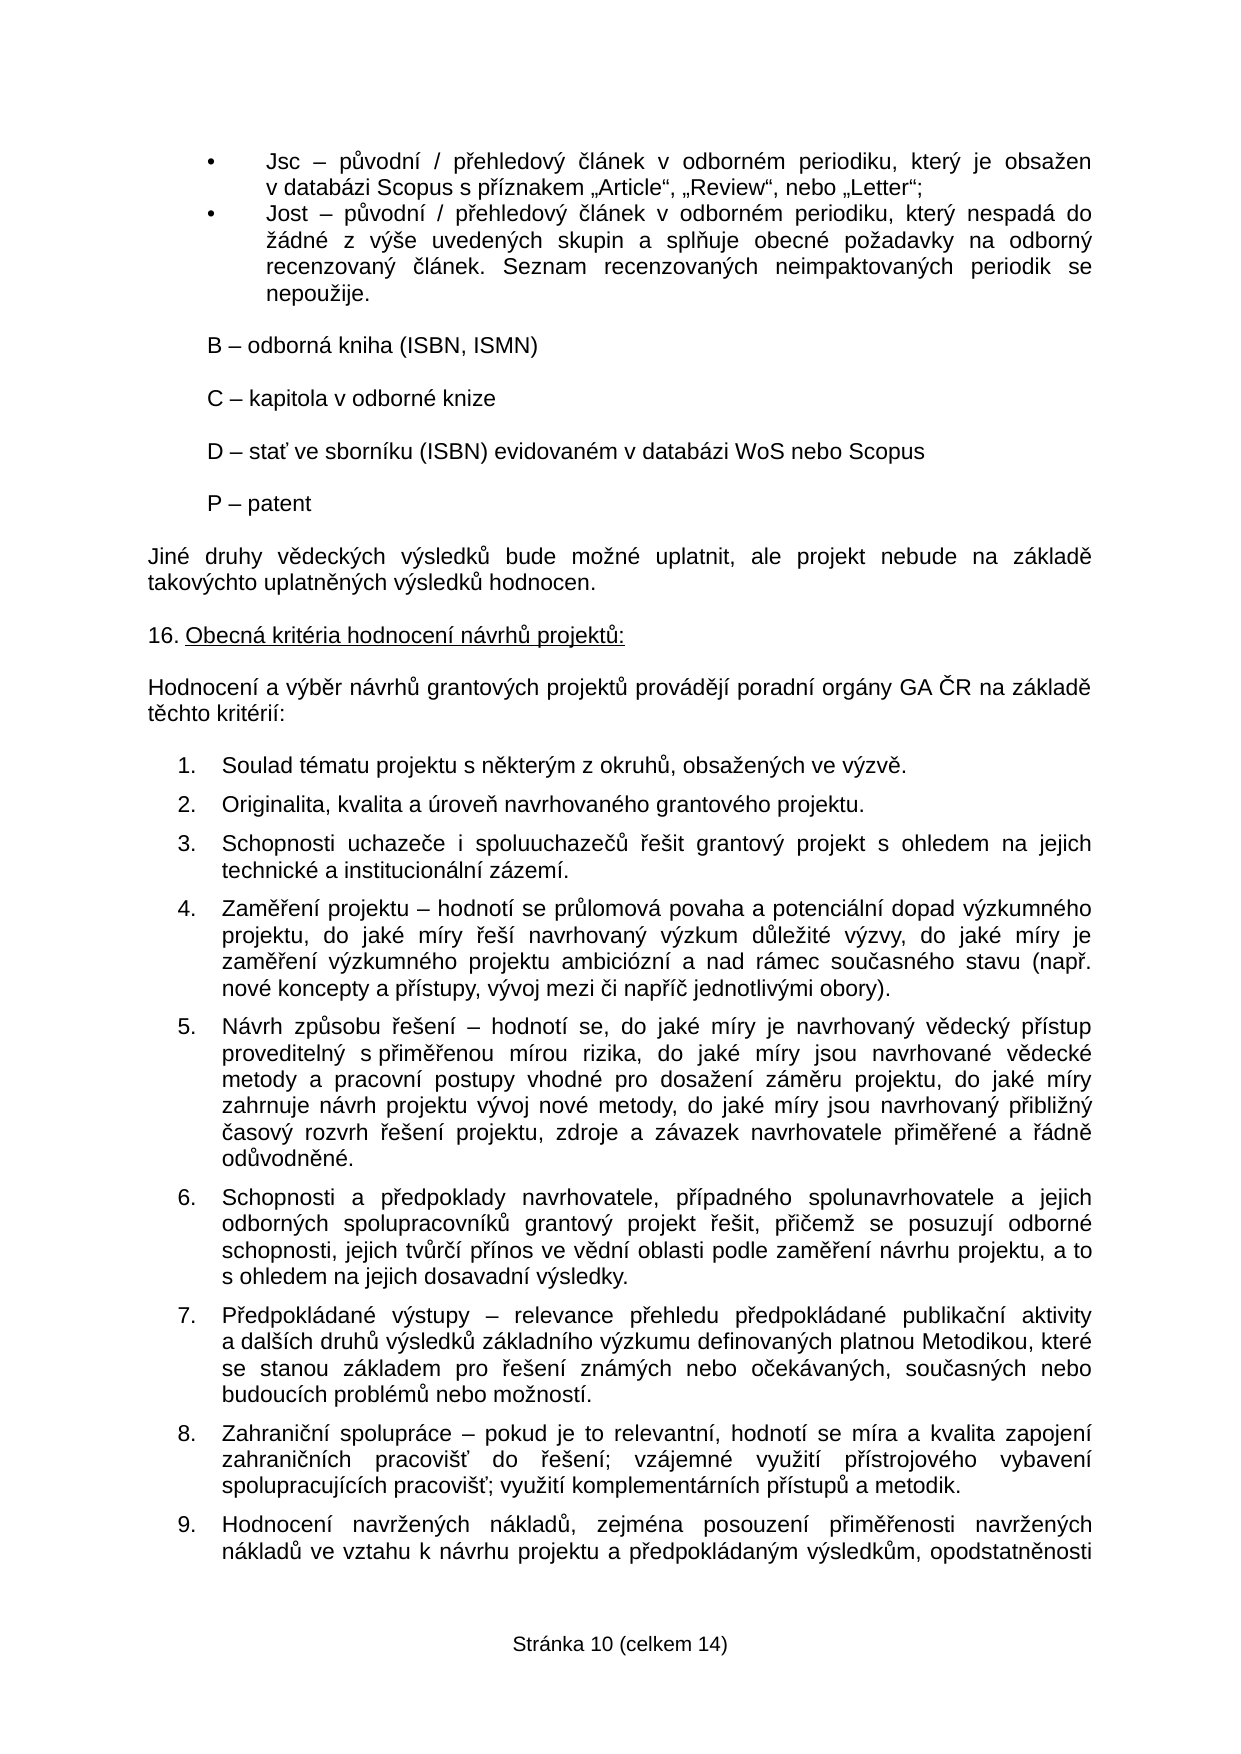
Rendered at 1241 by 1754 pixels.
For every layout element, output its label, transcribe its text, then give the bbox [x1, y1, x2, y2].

list Návrh způsobu řešení – hodnotí se, do jaké míry je navrhovaný vědecký přístup proveditelný s přiměřenou mírou rizika, do jaké míry jsou navrhované vědecké metody a pracovní postupy vhodné pro dosažení záměru projektu, do jaké míry zahrnuje návrh projektu vývoj nové metody, do jaké míry jsou navrhovaný přibližný časový rozvrh řešení projektu, zdroje a závazek navrhovatele přiměřené a řádně odůvodněné. [177, 1013, 1092, 1171]
list Schopnosti a předpoklady navrhovatele, případného spolunavrhovatele a jejich odborných spolupracovníků grantový projekt řešit, přičemž se posuzují odborné schopnosti, jejich tvůrčí přínos ve vědní oblasti podle zaměření návrhu projektu, a to s ohledem na jejich dosavadní výsledky. [177, 1184, 1092, 1289]
list Zaměření projektu – hodnotí se průlomová povaha a potenciální dopad výzkumného projektu, do jaké míry řeší navrhovaný výzkum důležité výzvy, do jaké míry je zaměření výzkumného projektu ambiciózní a nad rámec současného stavu (např. nové koncepty a přístupy, vývoj mezi či napříč jednotlivými obory). [177, 895, 1092, 1001]
list Schopnosti uchazeče i spoluuchazečů řešit grantový projekt s ohledem na jejich technické a institucionální zázemí. [177, 830, 1092, 883]
list Zahraniční spolupráce – pokud je to relevantní, hodnotí se míra a kvalita zapojení zahraničních pracovišť do řešení; vzájemné využití přístrojového vybavení spolupracujících pracovišť; využití komplementárních přístupů a metodik. [177, 1420, 1092, 1499]
text B – odborná kniha (ISBN, ISMN) [207, 332, 1092, 358]
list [177, 1511, 1092, 1564]
text Jiné druhy vědeckých výsledků bude možné uplatnit, ale projekt nebude na základě takovýchto uplatněných výsledků hodnocen. [148, 543, 1092, 596]
text P – patent [207, 490, 1092, 517]
list Soulad tématu projektu s některým z okruhů, obsažených ve výzvě. [177, 752, 1092, 779]
text • Jsc – původní / přehledový článek v odborném periodiku, který je obsažen v databázi Scopus s příznakem „Article“, „Review“, nebo „Letter“; [207, 148, 1092, 200]
text D – stať ve sborníku (ISBN) evidovaném v databázi WoS nebo Scopus [207, 438, 1092, 464]
list Originalita, kvalita a úroveň navrhovaného grantového projektu. [177, 791, 1092, 818]
text • Jost – původní / přehledový článek v odborném periodiku, který nespadá do žádné z výše uvedených skupin a splňuje obecné požadavky na odborný recenzovaný článek. Seznam recenzovaných neimpaktovaných periodik se nepoužije. [207, 200, 1092, 306]
list Obecná kritéria hodnocení návrhů projektů: [148, 622, 1092, 648]
text C – kapitola v odborné knize [207, 385, 1092, 411]
list Předpokládané výstupy – relevance přehledu předpokládané publikační aktivity a dalších druhů výsledků základního výzkumu definovaných platnou Metodikou, které se stanou základem pro řešení známých nebo očekávaných, současných nebo budoucích problémů nebo možností. [177, 1302, 1092, 1407]
text Hodnocení a výběr návrhů grantových projektů provádějí poradní orgány GA ČR na základě těchto kritérií: [148, 673, 1092, 726]
